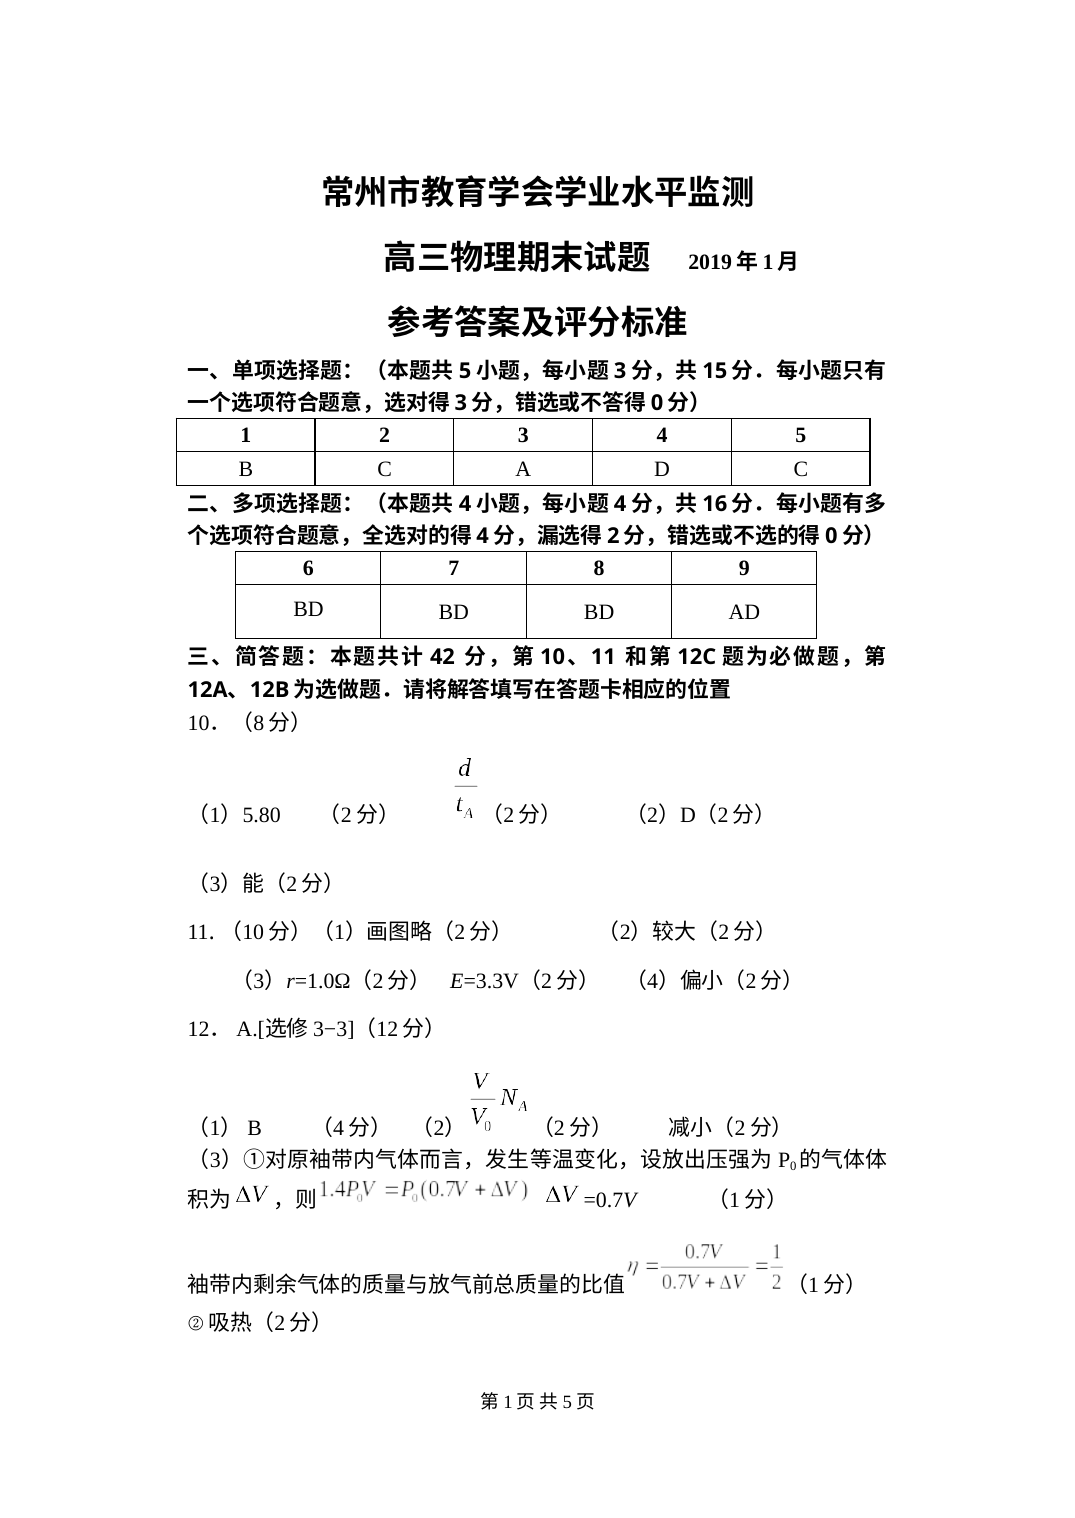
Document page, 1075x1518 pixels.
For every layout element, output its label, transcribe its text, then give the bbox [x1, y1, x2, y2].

table_header 5 [732, 419, 869, 451]
table_header 8 [527, 552, 671, 584]
table_cell C [732, 452, 869, 485]
table_header 2 [316, 419, 453, 451]
table_header 9 [672, 552, 816, 584]
table_header 7 [381, 552, 526, 584]
text 三、简答题：本题共计42 分，第10、11 和第12C题为必做题，第12A、12B为选做题．请将解答填写在答题卡相应的位置 [187, 639, 887, 704]
text 常州市教育学会学业水平监测 [187, 158, 887, 223]
table_header 6 [236, 552, 380, 584]
table_cell BD [381, 585, 526, 638]
text 参考答案及评分标准 [187, 288, 887, 353]
text （3）r=1.0Ω（2分） E=3.3V（2分） （4）偏小（2分） [187, 962, 887, 995]
text ②吸热（2分） [187, 1304, 887, 1337]
text 一、单项选择题：（本题共5小题，每小题3分，共15分．每小题只有一个选项符合题意，选对得3分，错选或不答得0分） [187, 353, 887, 418]
text 二、多项选择题：（本题共4小题，每小题4分，共16分．每小题有多个选项符合题意，全选对的得4分，漏选得2分，错选或不选的得0分） [187, 486, 887, 551]
table_header 1 [177, 419, 314, 451]
text 11. （10分）（1）画图略（2分） （2）较大（2分） [187, 914, 887, 947]
table_cell AD [672, 585, 816, 638]
text 高三物理期末试题 2019年1月 [187, 223, 887, 288]
text （1）5.80 （2分） （2分） （2）D（2分） [187, 752, 887, 850]
table_cell BD [236, 585, 380, 638]
text 袖带内剩余气体的质量与放气前总质量的比值（1分） [187, 1239, 887, 1304]
table_header 4 [593, 419, 731, 451]
text （3）能（2分） [187, 866, 887, 898]
text （3）①对原袖带内气体而言，发生等温变化，设放出压强为P0的气体体积为，则 =0.7V （1分） [187, 1142, 887, 1239]
text 12． A.[选修3−3]（12分） [187, 1011, 887, 1043]
table_cell D [593, 452, 731, 485]
table_cell B [177, 452, 314, 485]
table_header 3 [454, 419, 592, 451]
text （1） B （4分） （2）（2分） 减小（2分） [187, 1066, 887, 1142]
table_cell C [316, 452, 453, 485]
table_cell BD [527, 585, 671, 638]
text 10．（8分） [187, 704, 887, 737]
table_cell A [454, 452, 592, 485]
